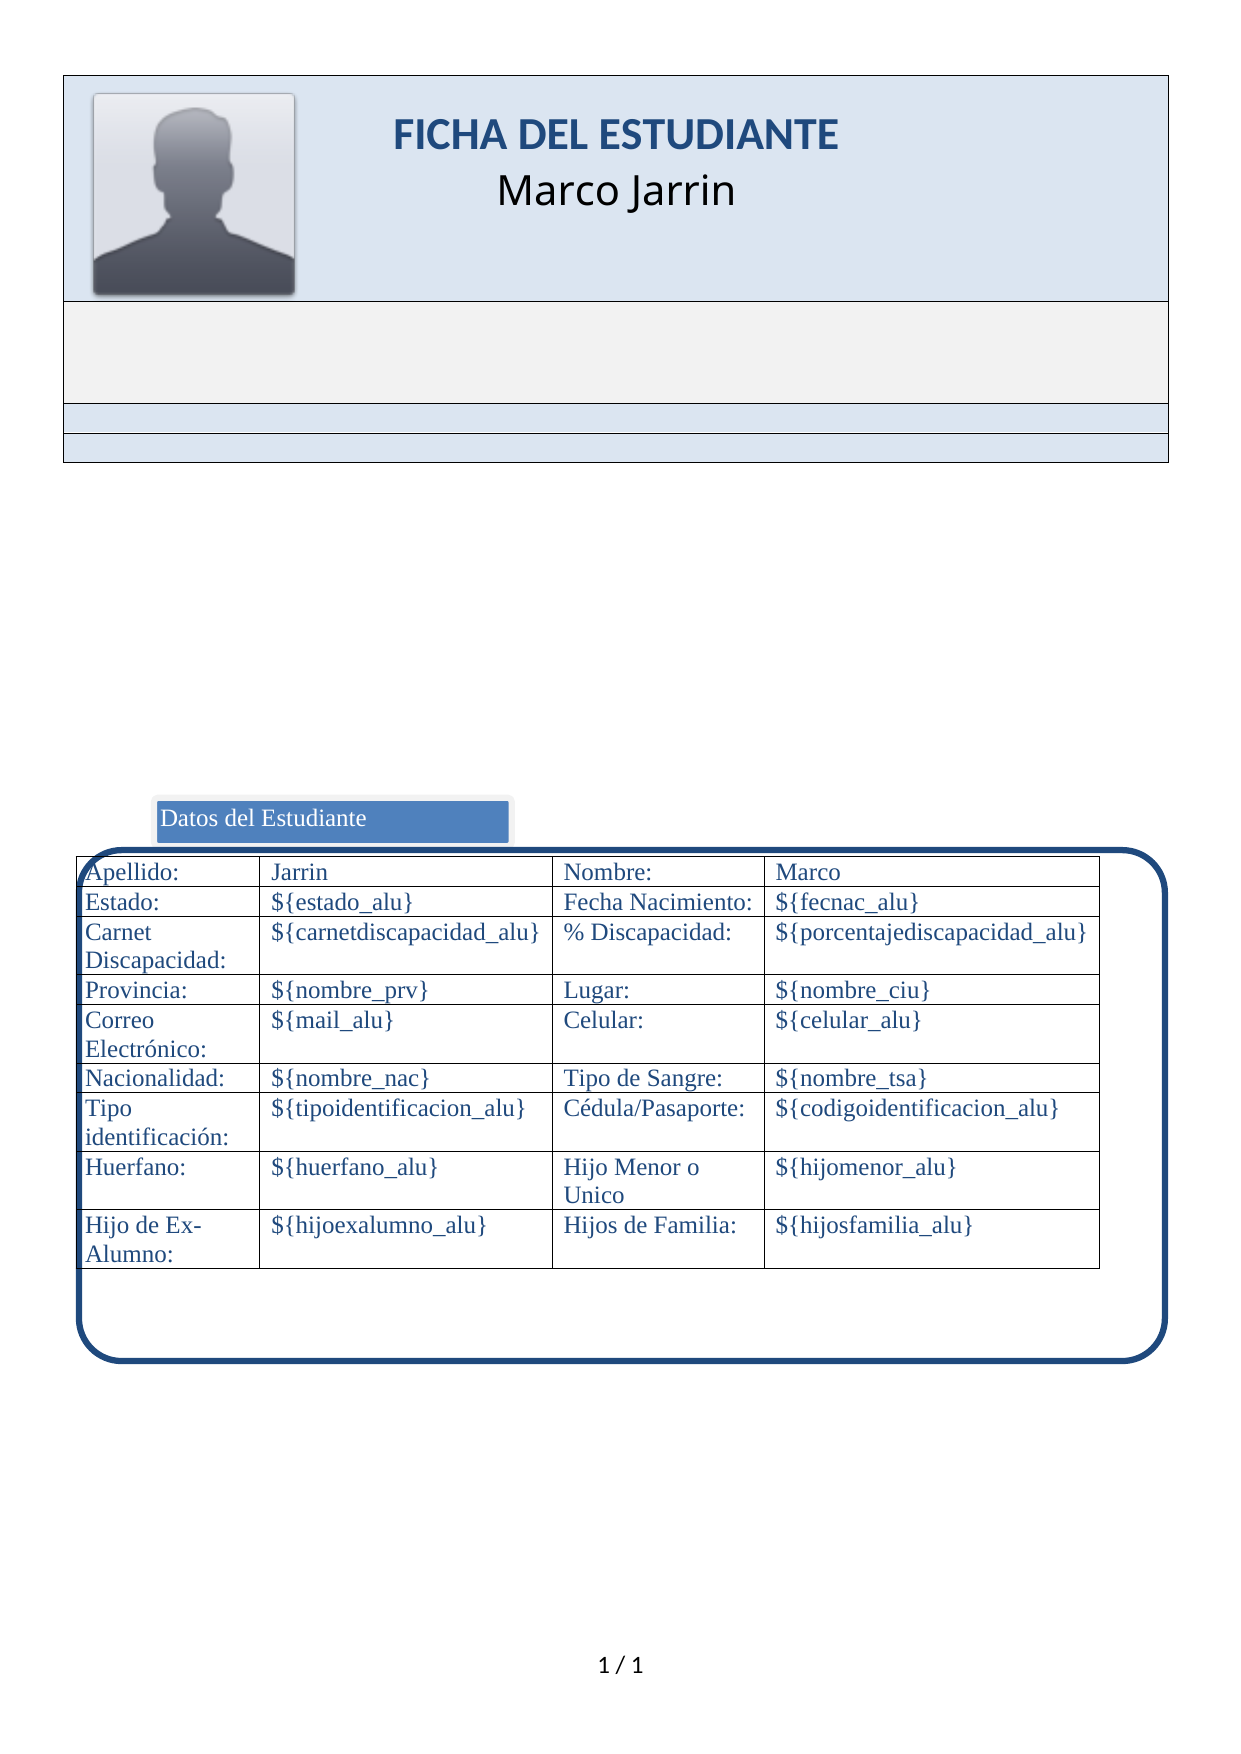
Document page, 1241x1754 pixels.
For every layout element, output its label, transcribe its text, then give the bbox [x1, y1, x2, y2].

picture [84, 82, 305, 301]
table_cell [64, 434, 1168, 462]
table_cell [64, 302, 1168, 403]
table_cell [64, 404, 1168, 432]
table_header FICHA DEL ESTUDIANTE Marco Jarrin [64, 76, 1168, 301]
